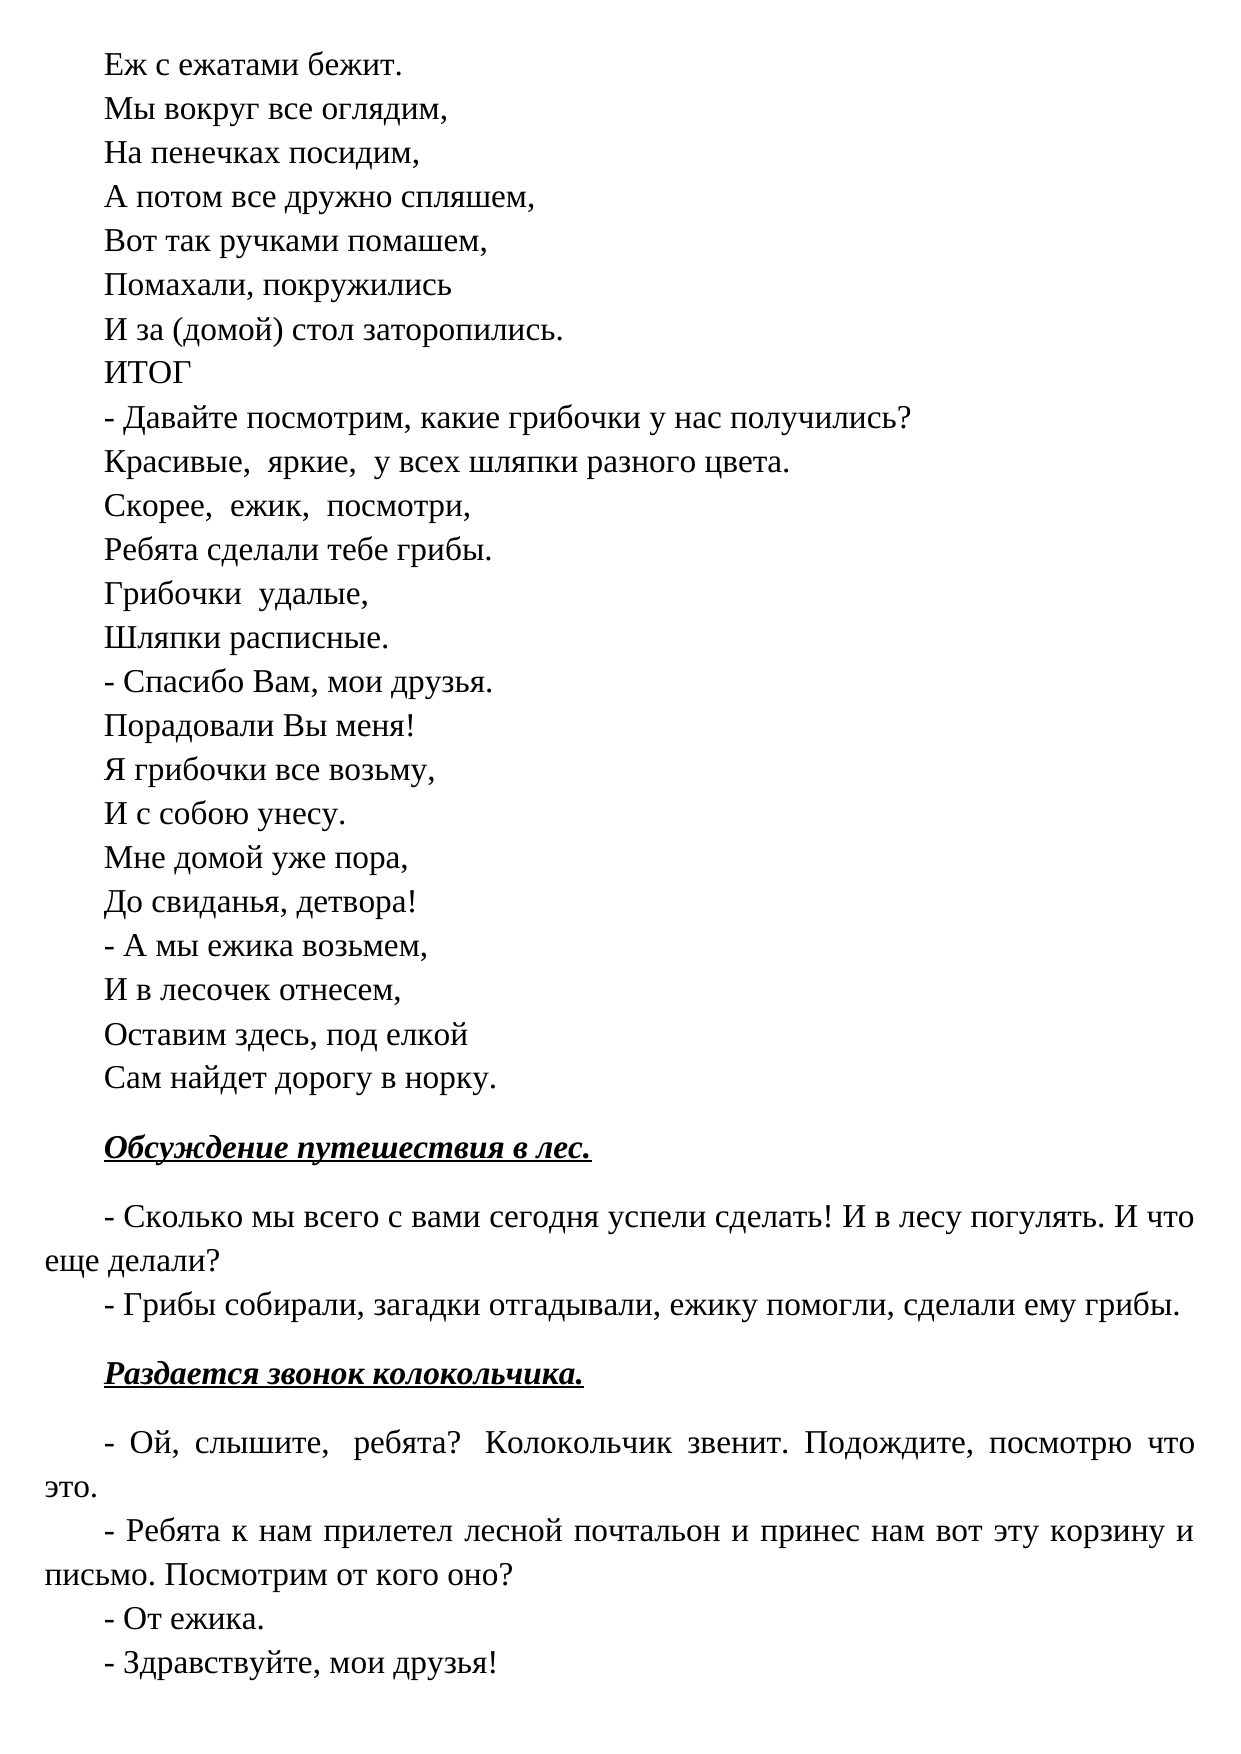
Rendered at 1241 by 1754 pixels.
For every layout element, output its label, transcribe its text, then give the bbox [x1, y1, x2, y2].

text И с собою унесу. [44, 793, 1196, 832]
text - Ой, слышите, ребята? Колокольчик звенит. Подождите, посмотрю что это. [44, 1422, 1196, 1504]
text Порадовали Вы меня! [44, 705, 1196, 744]
text Шляпки расписные. [44, 617, 1196, 656]
text Грибочки удалые, [44, 573, 1196, 611]
text Обсуждение путешествия в лес. [44, 1127, 1196, 1165]
text - Спасибо Вам, мои друзья. [44, 661, 1196, 699]
text До свиданья, детвора! [44, 882, 1196, 920]
text Скорее, ежик, посмотри, [44, 485, 1196, 523]
text И за (домой) стол заторопились. [44, 309, 1196, 347]
text Ребята сделали тебе грибы. [44, 529, 1196, 567]
text - Сколько мы всего с вами сегодня успели сделать! И в лесу погулять. И что еще делали? [44, 1196, 1196, 1278]
text - А мы ежика возьмем, [44, 926, 1196, 964]
text - Давайте посмотрим, какие грибочки у нас получились? [44, 397, 1196, 435]
text Оставим здесь, под елкой [44, 1014, 1196, 1052]
text Я грибочки все возьму, [44, 749, 1196, 788]
text - Ребята к нам прилетел лесной почтальон и принес нам вот эту корзину и письмо. Посмотрим от кого оно? [44, 1510, 1196, 1593]
text Мы вокруг все оглядим, [44, 88, 1196, 127]
text Помахали, покружились [44, 265, 1196, 303]
text Сам найдет дорогу в норку. [44, 1058, 1196, 1096]
text - От ежика. [44, 1598, 1196, 1637]
text - Здравствуйте, мои друзья! [44, 1642, 1196, 1681]
text - Грибы собирали, загадки отгадывали, ежику помогли, сделали ему грибы. [44, 1284, 1196, 1322]
text Мне домой уже пора, [44, 837, 1196, 876]
text Раздается звонок колокольчика. [44, 1353, 1196, 1391]
text Вот так ручками помашем, [44, 221, 1196, 259]
text На пенечках посидим, [44, 132, 1196, 171]
text И в лесочек отнесем, [44, 970, 1196, 1008]
text А потом все дружно спляшем, [44, 177, 1196, 215]
text ИТОГ [44, 353, 1196, 391]
text Еж с ежатами бежит. [44, 44, 1196, 83]
text Красивые, яркие, у всех шляпки разного цвета. [44, 441, 1196, 479]
